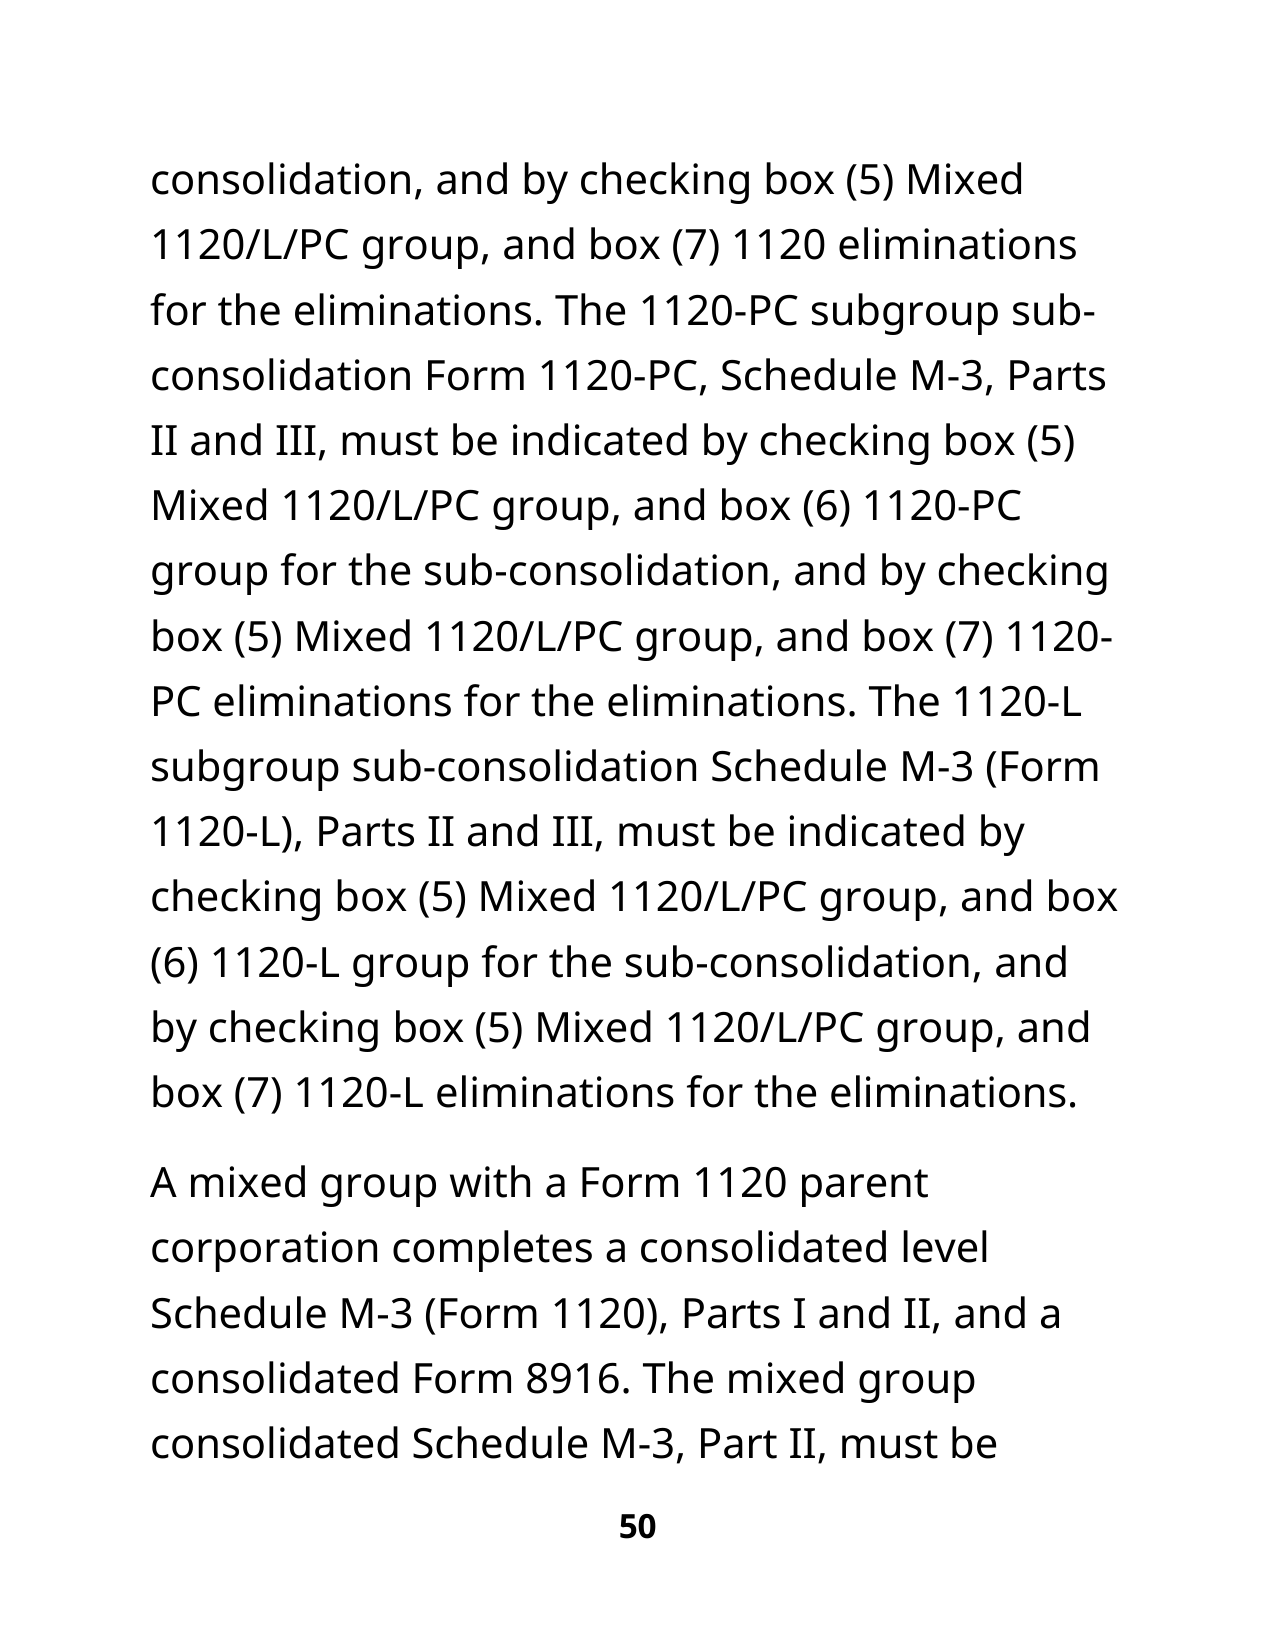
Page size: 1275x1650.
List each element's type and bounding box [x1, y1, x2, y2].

text [150, 150, 1125, 1120]
text [150, 1153, 1125, 1471]
